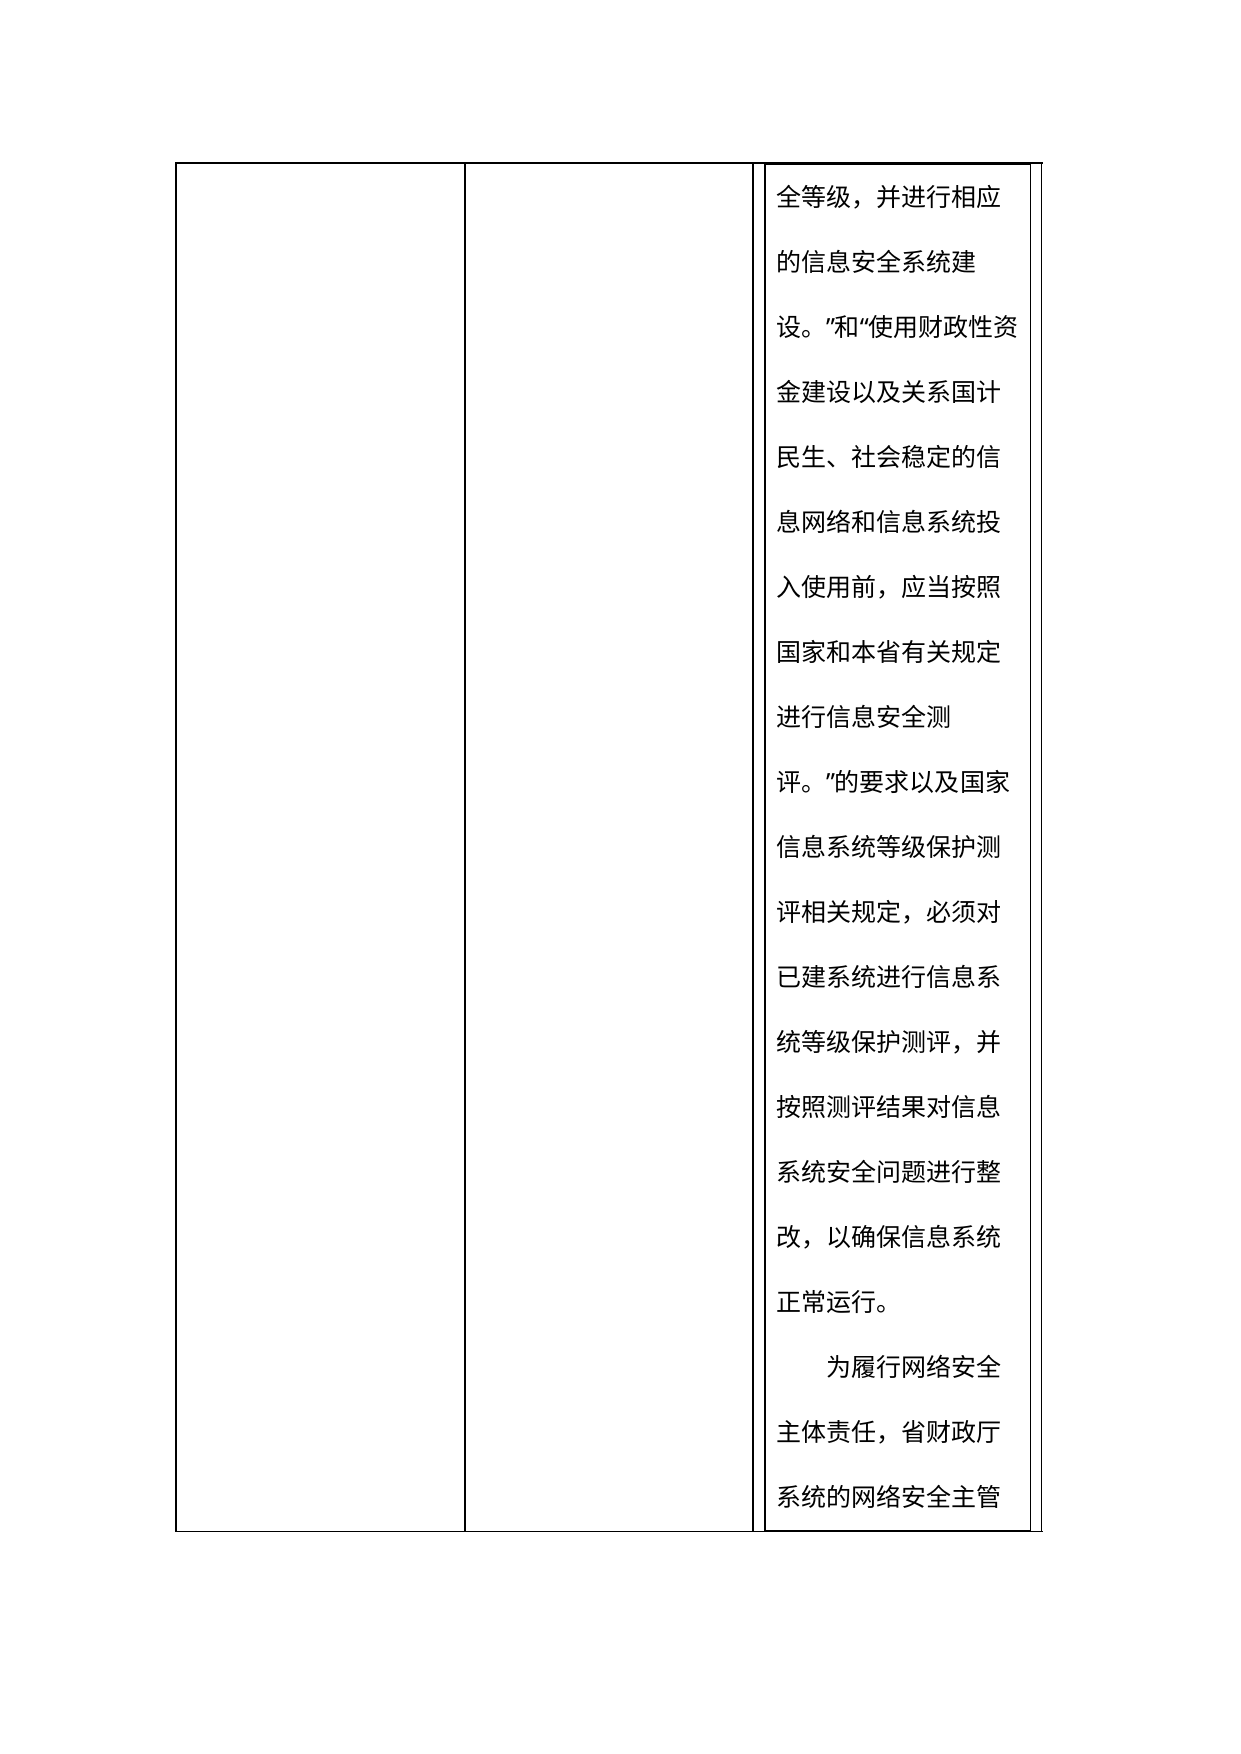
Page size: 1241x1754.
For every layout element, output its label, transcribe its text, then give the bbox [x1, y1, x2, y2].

table_cell [754, 164, 764, 1531]
table_cell [1031, 164, 1041, 1531]
table_cell 1 [177, 164, 464, 1531]
table_cell [466, 164, 752, 1531]
table_cell [766, 165, 1030, 1530]
